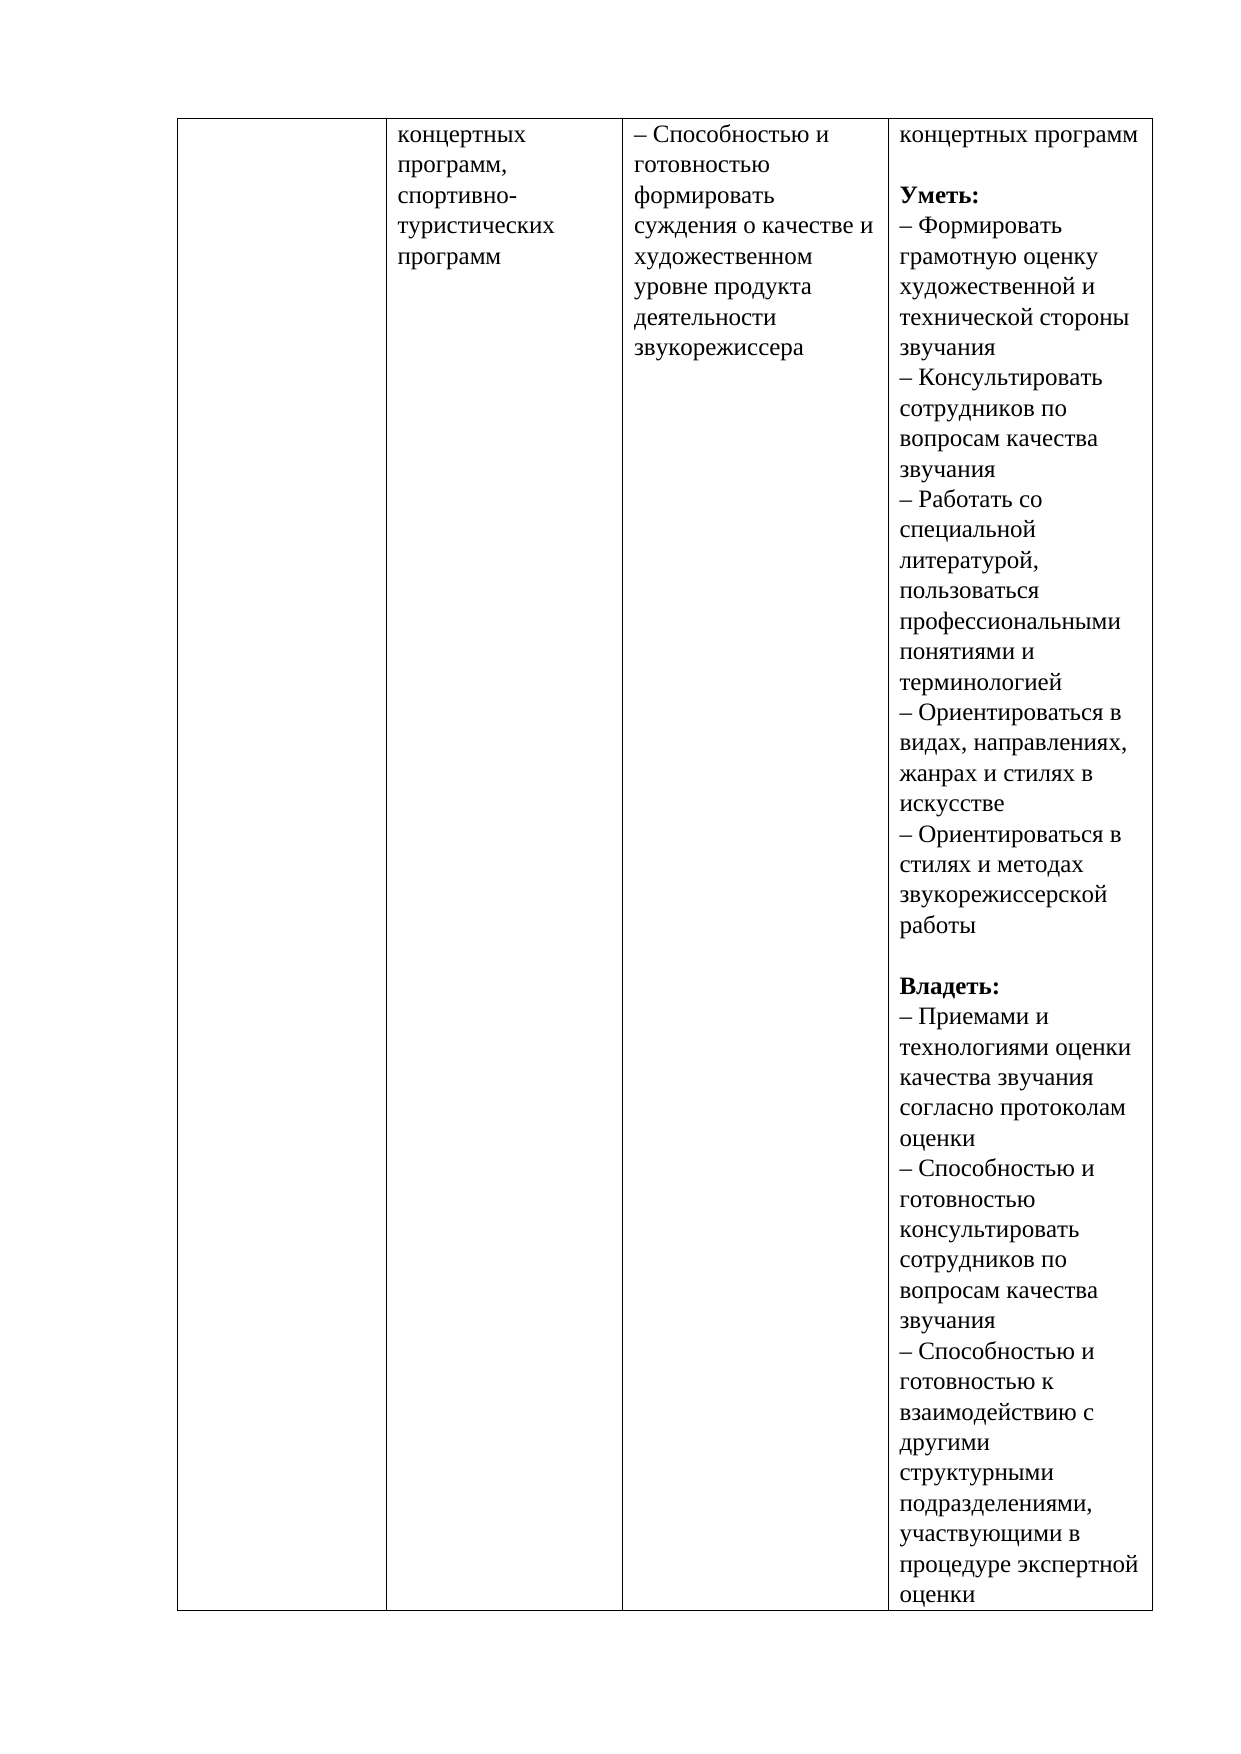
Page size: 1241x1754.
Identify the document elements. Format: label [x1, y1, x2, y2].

table_header [889, 119, 1152, 1609]
table_header [387, 119, 622, 1609]
table_header [178, 119, 386, 1609]
table_header [623, 119, 888, 1609]
